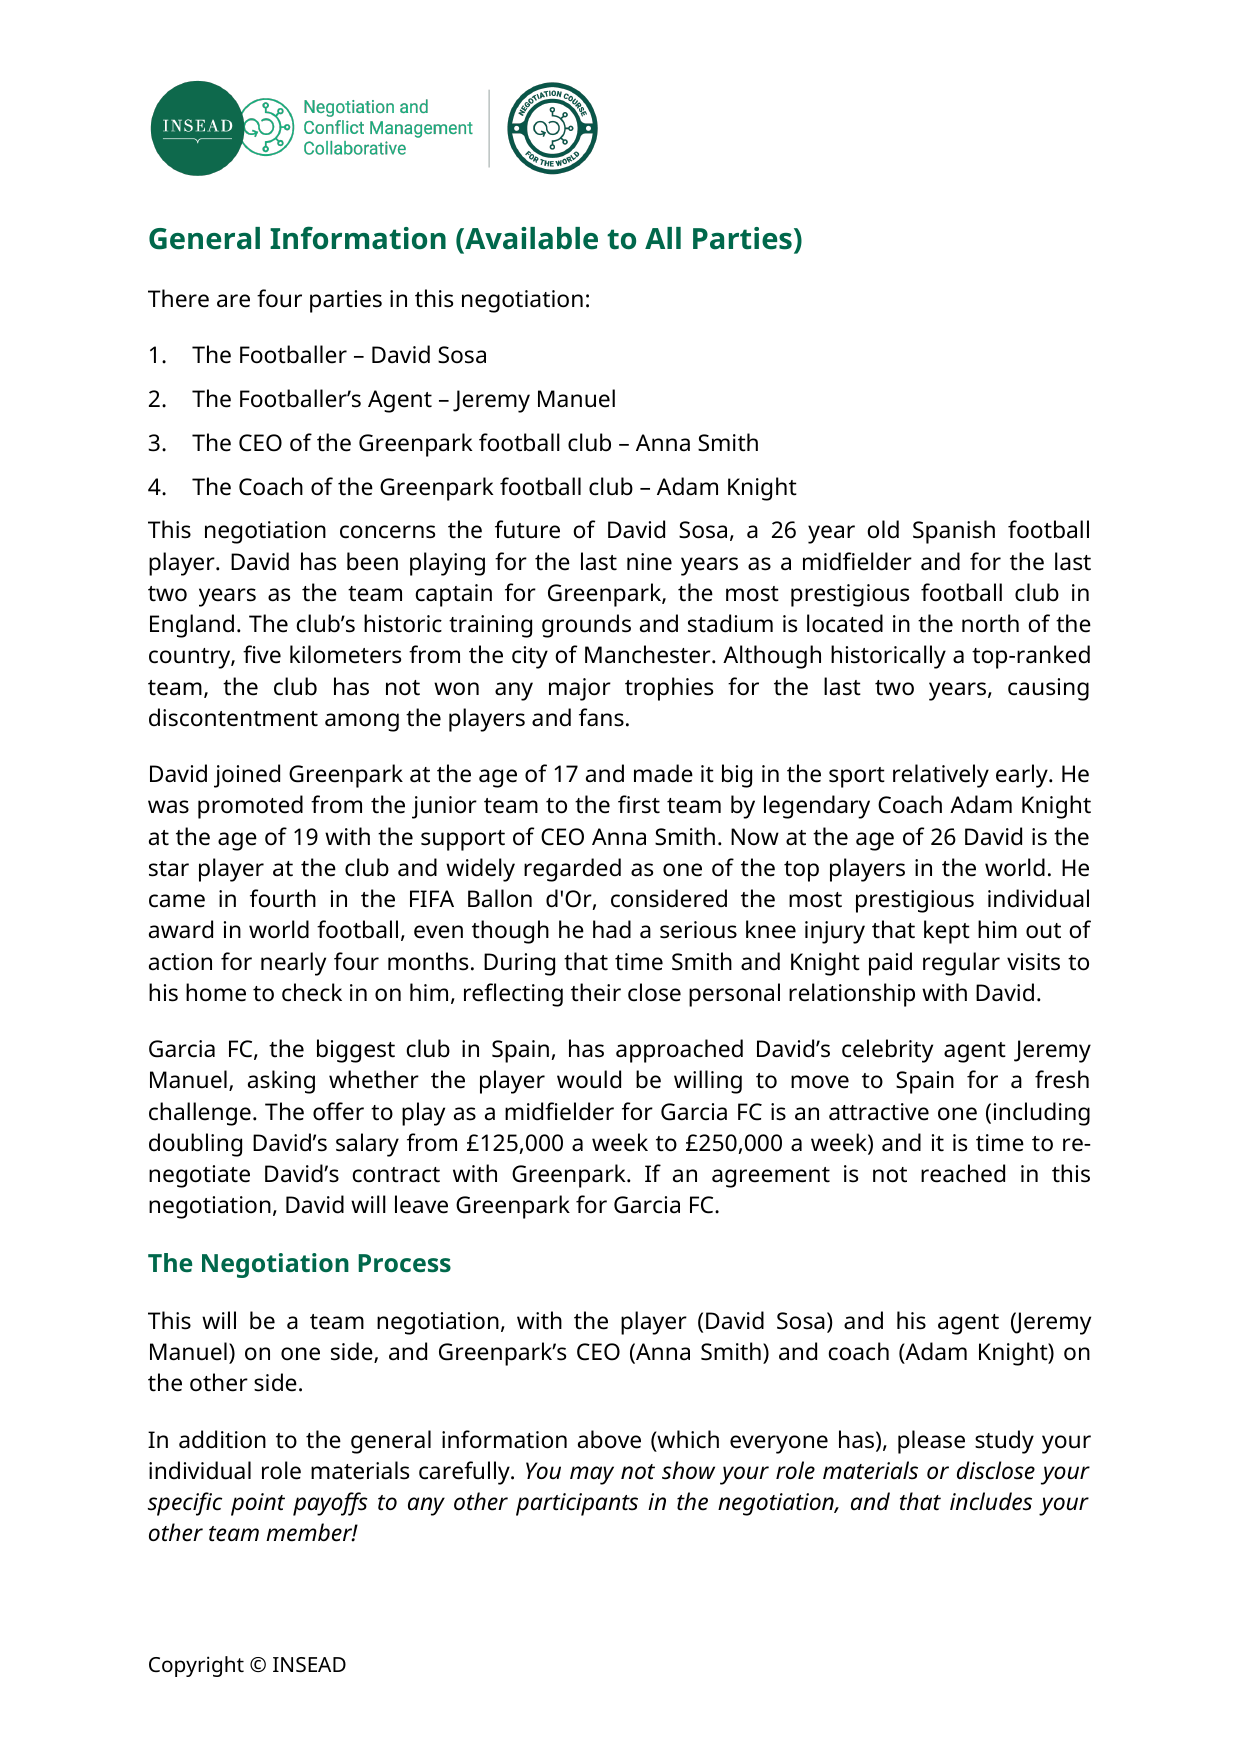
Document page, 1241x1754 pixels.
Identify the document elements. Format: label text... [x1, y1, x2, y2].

text Garcia FC, the biggest club in Spain, has approached David’s celebrity agent Jeremy Manuel, asking whether the player would be willing to move to Spain for a fresh challenge. The offer to play as a midfielder for Garcia FC is an attractive one (including doubling David’s salary from £125,000 a week to £250,000 a week) and it is time to re-negotiate David’s contract with Greenpark. If an agreement is not reached in this negotiation, David will leave Greenpark for Garcia FC. [148, 1033, 1092, 1221]
text There are four parties in this negotiation: [148, 283, 1092, 314]
list The CEO of the Greenpark football club – Anna Smith [148, 427, 1092, 458]
text This negotiation concerns the future of David Sosa, a 26 year old Spanish football player. David has been playing for the last nine years as a midfielder and for the last two years as the team captain for Greenpark, the most prestigious football club in England. The club’s historic training grounds and stadium is located in the north of the country, five kilometers from the city of Manchester. Although historically a top-ranked team, the club has not won any major trophies for the last two years, causing discontentment among the players and fans. [148, 514, 1092, 733]
title General Information (Available to All Parties) [148, 218, 1092, 258]
title The Negotiation Process [148, 1246, 1092, 1280]
text In addition to the general information above (which everyone has), please study your individual role materials carefully. You may not show your role materials or disclose your specific point payoffs to any other participants in the negotiation, and that includes your other team member! [148, 1423, 1092, 1548]
list The Footballer – David Sosa [148, 339, 1092, 371]
list The Footballer’s Agent – Jeremy Manuel [148, 383, 1092, 414]
text This will be a team negotiation, with the player (David Sosa) and his agent (Jeremy Manuel) on one side, and Greenpark’s CEO (Anna Smith) and coach (Adam Knight) on the other side. [148, 1305, 1092, 1398]
picture [147, 75, 601, 182]
text David joined Greenpark at the age of 17 and made it big in the sport relatively early. He was promoted from the junior team to the first team by legendary Coach Adam Knight at the age of 19 with the support of CEO Anna Smith. Now at the age of 26 David is the star player at the club and widely regarded as one of the top players in the world. He came in fourth in the FIFA Ballon d'Or, considered the most prestigious individual award in world football, even though he had a serious knee injury that kept him out of action for nearly four months. During that time Smith and Knight paid regular visits to his home to check in on him, reflecting their close personal relationship with David. [148, 758, 1092, 1008]
list The Coach of the Greenpark football club – Adam Knight [148, 471, 1092, 502]
